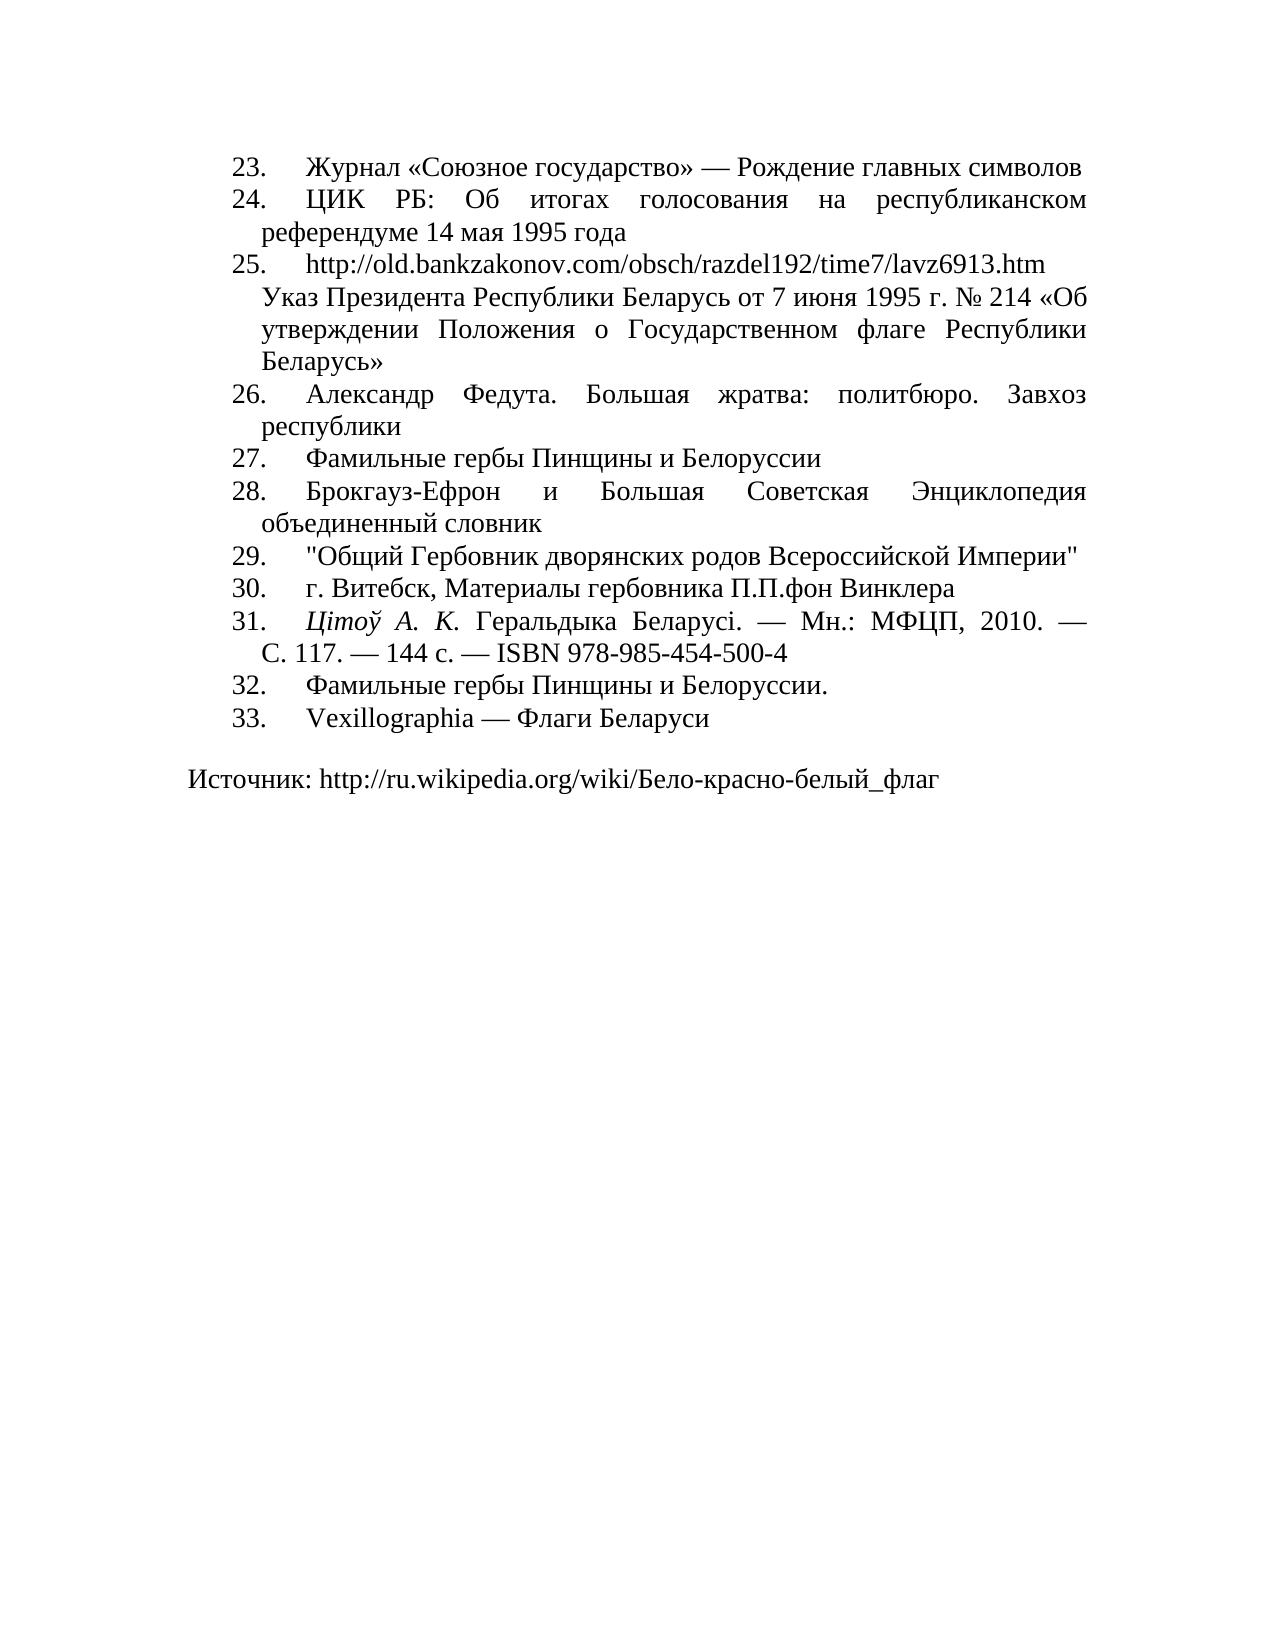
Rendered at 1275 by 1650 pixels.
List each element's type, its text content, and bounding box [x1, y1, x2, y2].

list ЦИК РБ: Об итогах голосования на республиканском референдуме 14 мая 1995 года [232, 182, 1087, 247]
text Источник: http://ru.wikipedia.org/wiki/Бело-красно-белый_флаг [187, 763, 1087, 795]
list Брокгауз-Ефрон и Большая Советская Энциклопедия объединенный словник [232, 474, 1087, 539]
list Vexillographia — Флаги Беларуси [232, 701, 1087, 733]
list Фамильные гербы Пинщины и Белоруссии. [232, 668, 1087, 701]
list "Общий Гербовник дворянских родов Всероссийской Империи" [232, 539, 1087, 571]
list Цітоў А. К. Геральдыка Беларусі. — Мн.: МФЦП, 2010. — С. 117. — 144 с. — ISBN 978-985-454-500-4 [232, 603, 1087, 668]
list Александр Федута. Большая жратва: политбюро. Завхоз республики [232, 377, 1087, 442]
list http://old.bankzakonov.com/obsch/razdel192/time7/lavz6913.htm Указ Президента Республики Беларусь от 7 июня 1995 г. № 214 «Об утверждении Положения о Государственном флаге Республики Беларусь» [232, 247, 1087, 377]
list г. Витебск, Материалы гербовника П.П.фон Винклера [232, 571, 1087, 603]
list Журнал «Союзное государство» — Рождение главных символов [232, 150, 1087, 182]
list Фамильные гербы Пинщины и Белоруссии [232, 442, 1087, 474]
